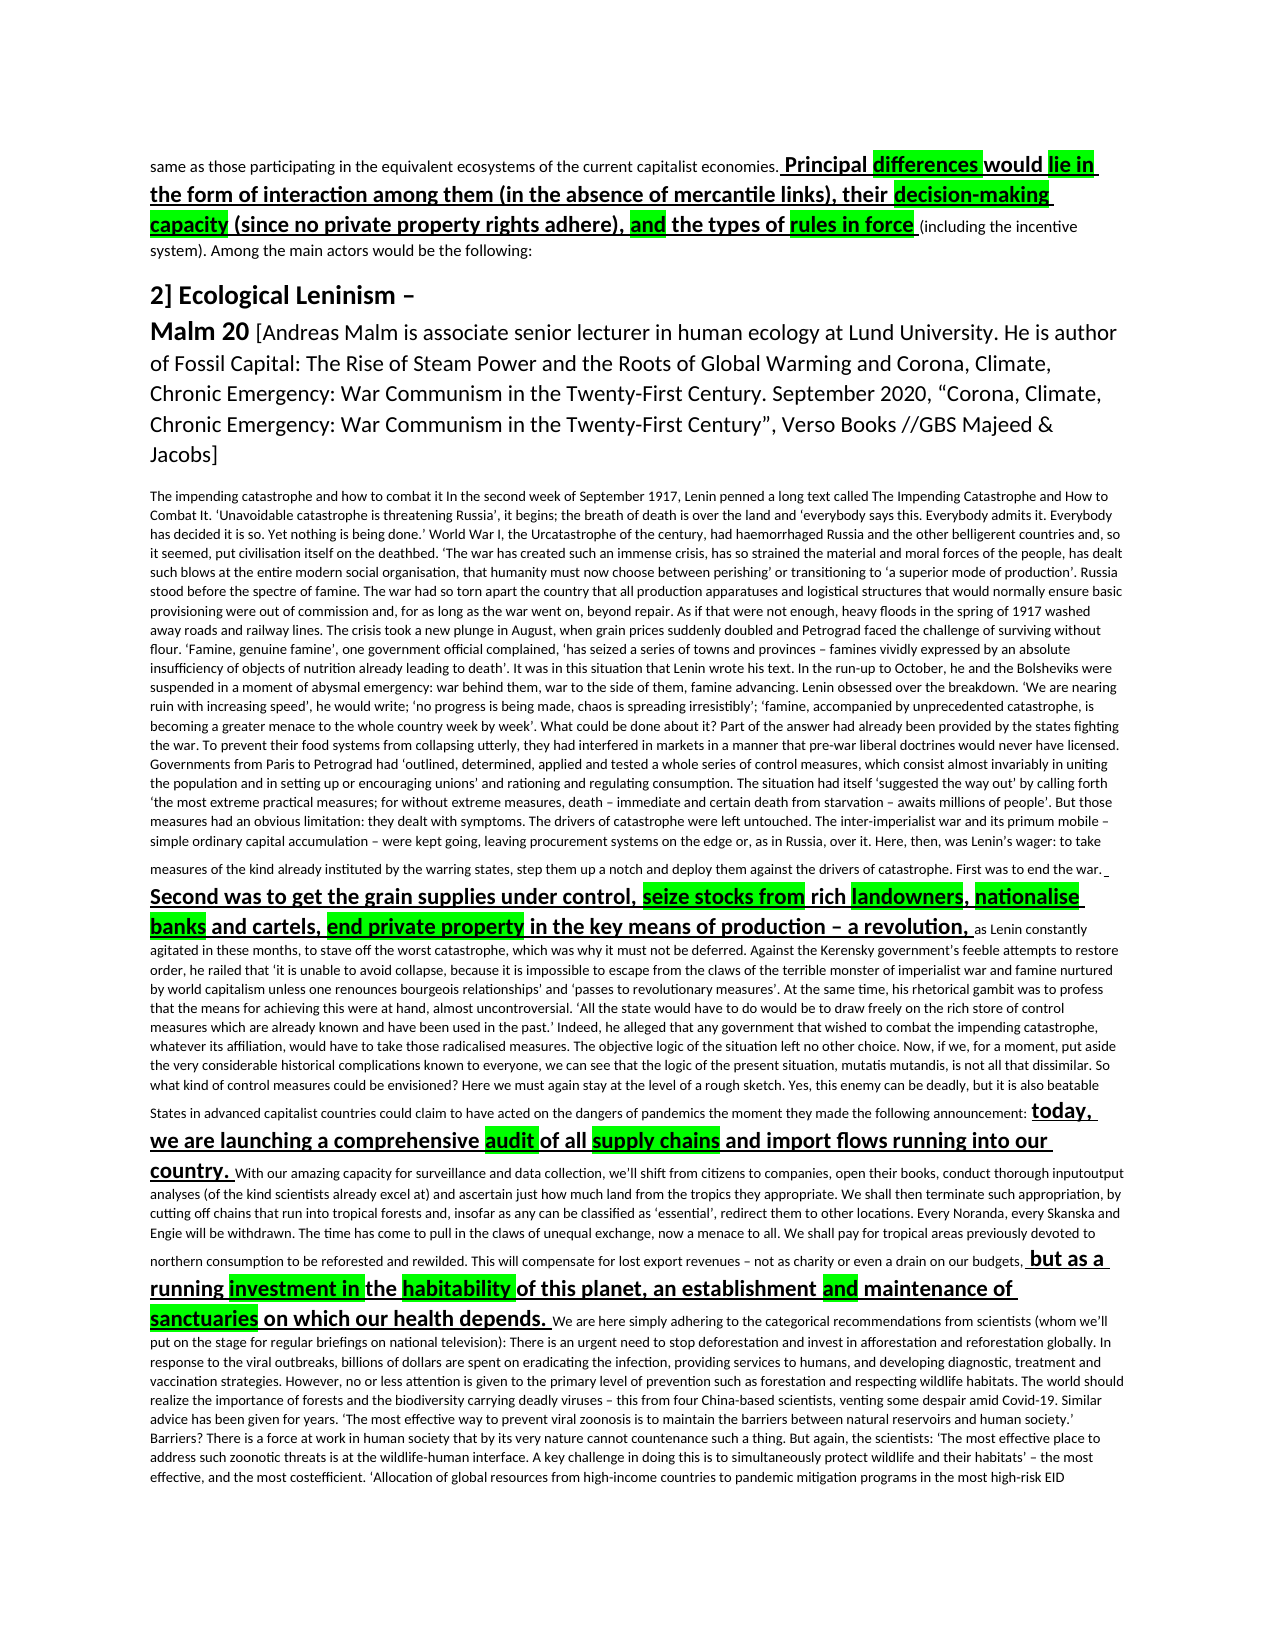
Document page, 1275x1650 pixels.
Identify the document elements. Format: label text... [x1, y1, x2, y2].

subtitle 2] Ecological Leninism – [150, 278, 1125, 312]
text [150, 150, 1125, 260]
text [150, 487, 1125, 1486]
text Malm 20 [Andreas Malm is associate senior lecturer in human ecology at Lund University. He is author of Fossil Capital: The Rise of Steam Power and the Roots of Global Warming and Corona, Climate, Chronic Emergency: War Communism in the Twenty-First Century. September 2020, “Corona, Climate, Chronic Emergency: War Communism in the Twenty-First Century”, Verso Books //GBS Majeed & Jacobs] [150, 314, 1125, 468]
